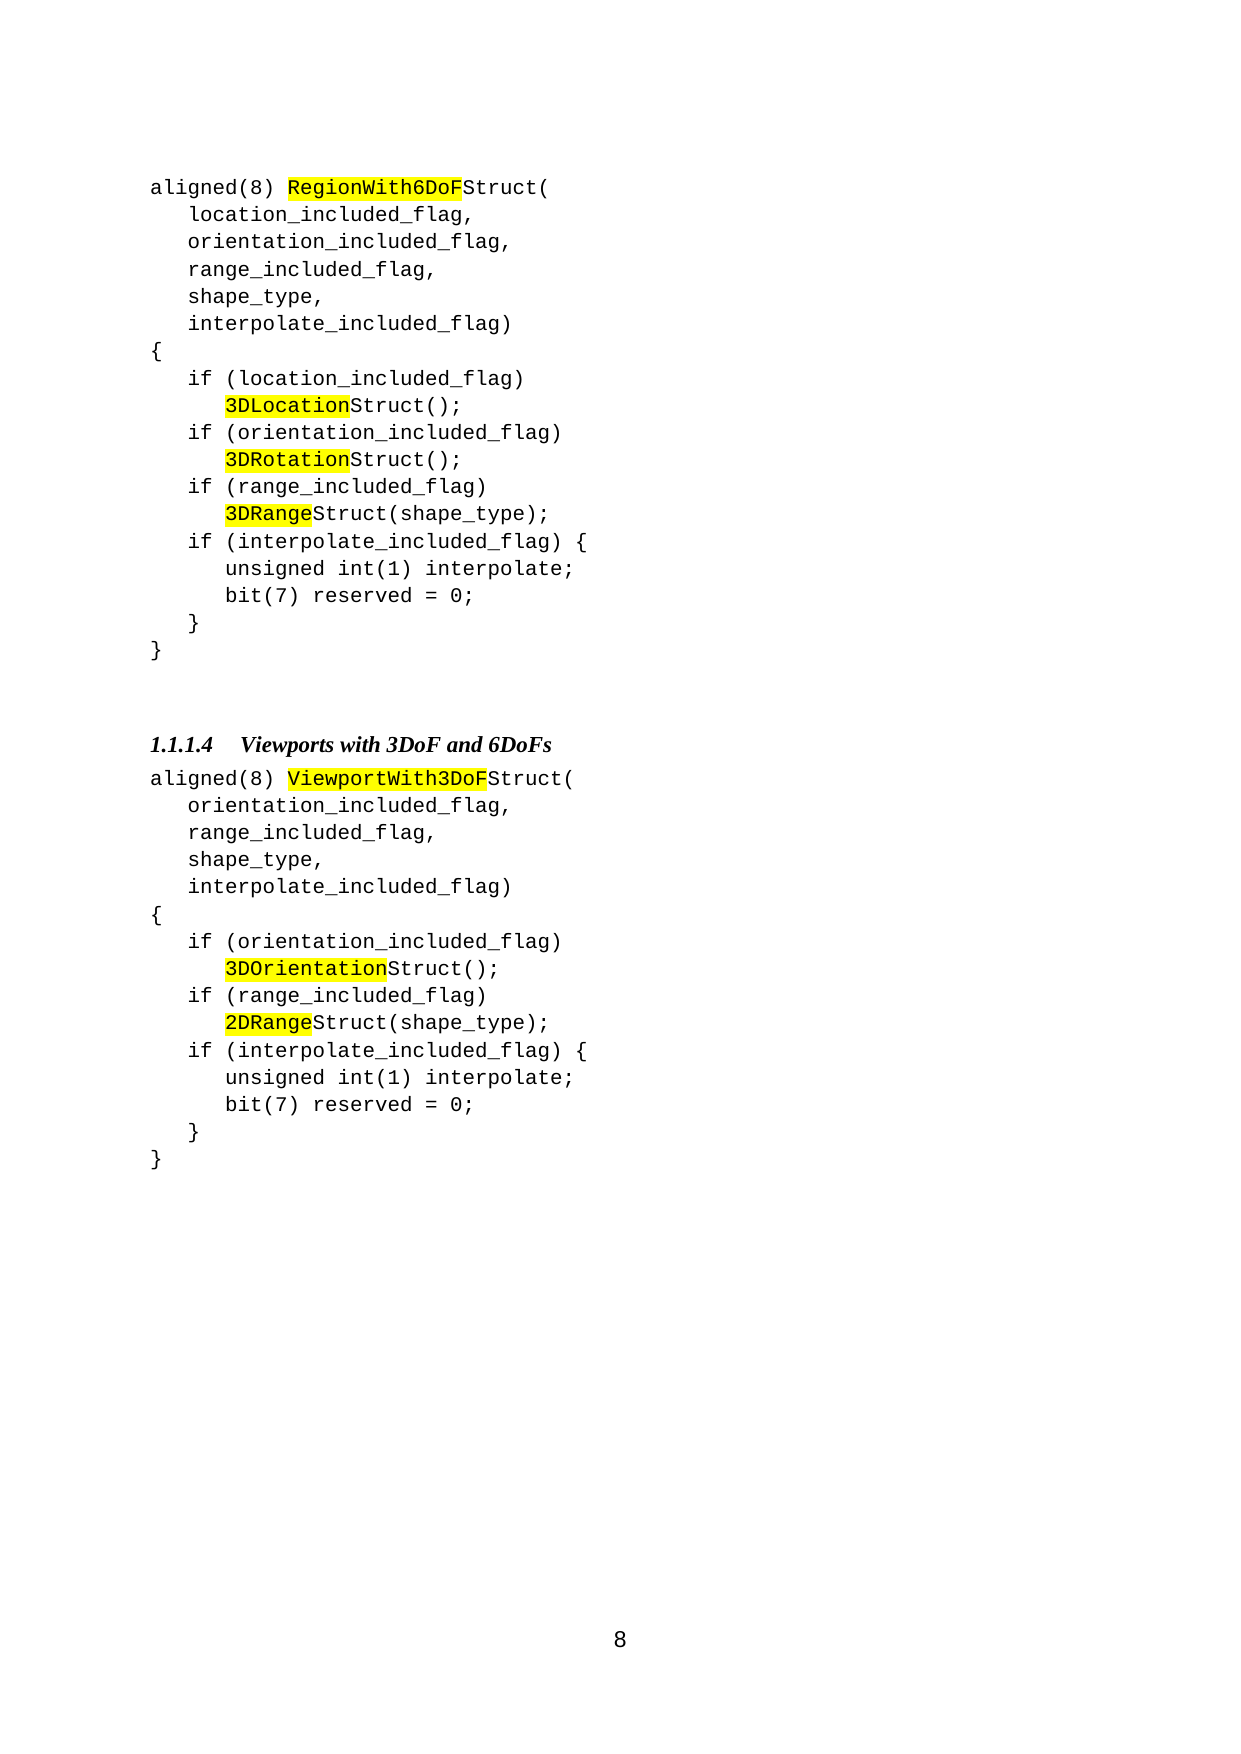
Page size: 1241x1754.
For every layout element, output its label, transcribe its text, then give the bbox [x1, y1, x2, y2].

text aligned(8) ViewportWith3DoFStruct( orientation_included_flag, range_included_flag, shape_type, interpolate_included_flag) { if (orientation_included_flag) 3DOrientationStruct(); if (range_included_flag) 2DRangeStruct(shape_type); if (interpolate_included_flag) { unsigned int(1) interpolate; bit(7) reserved = 0; } } [150, 768, 1090, 1172]
text aligned(8) RegionWith6DoFStruct( location_included_flag, orientation_included_flag, range_included_flag, shape_type, interpolate_included_flag) { if (location_included_flag) 3DLocationStruct(); if (orientation_included_flag) 3DRotationStruct(); if (range_included_flag) 3DRangeStruct(shape_type); if (interpolate_included_flag) { unsigned int(1) interpolate; bit(7) reserved = 0; } } [150, 177, 1090, 663]
list Viewports with 3DoF and 6DoFs [150, 731, 1090, 758]
